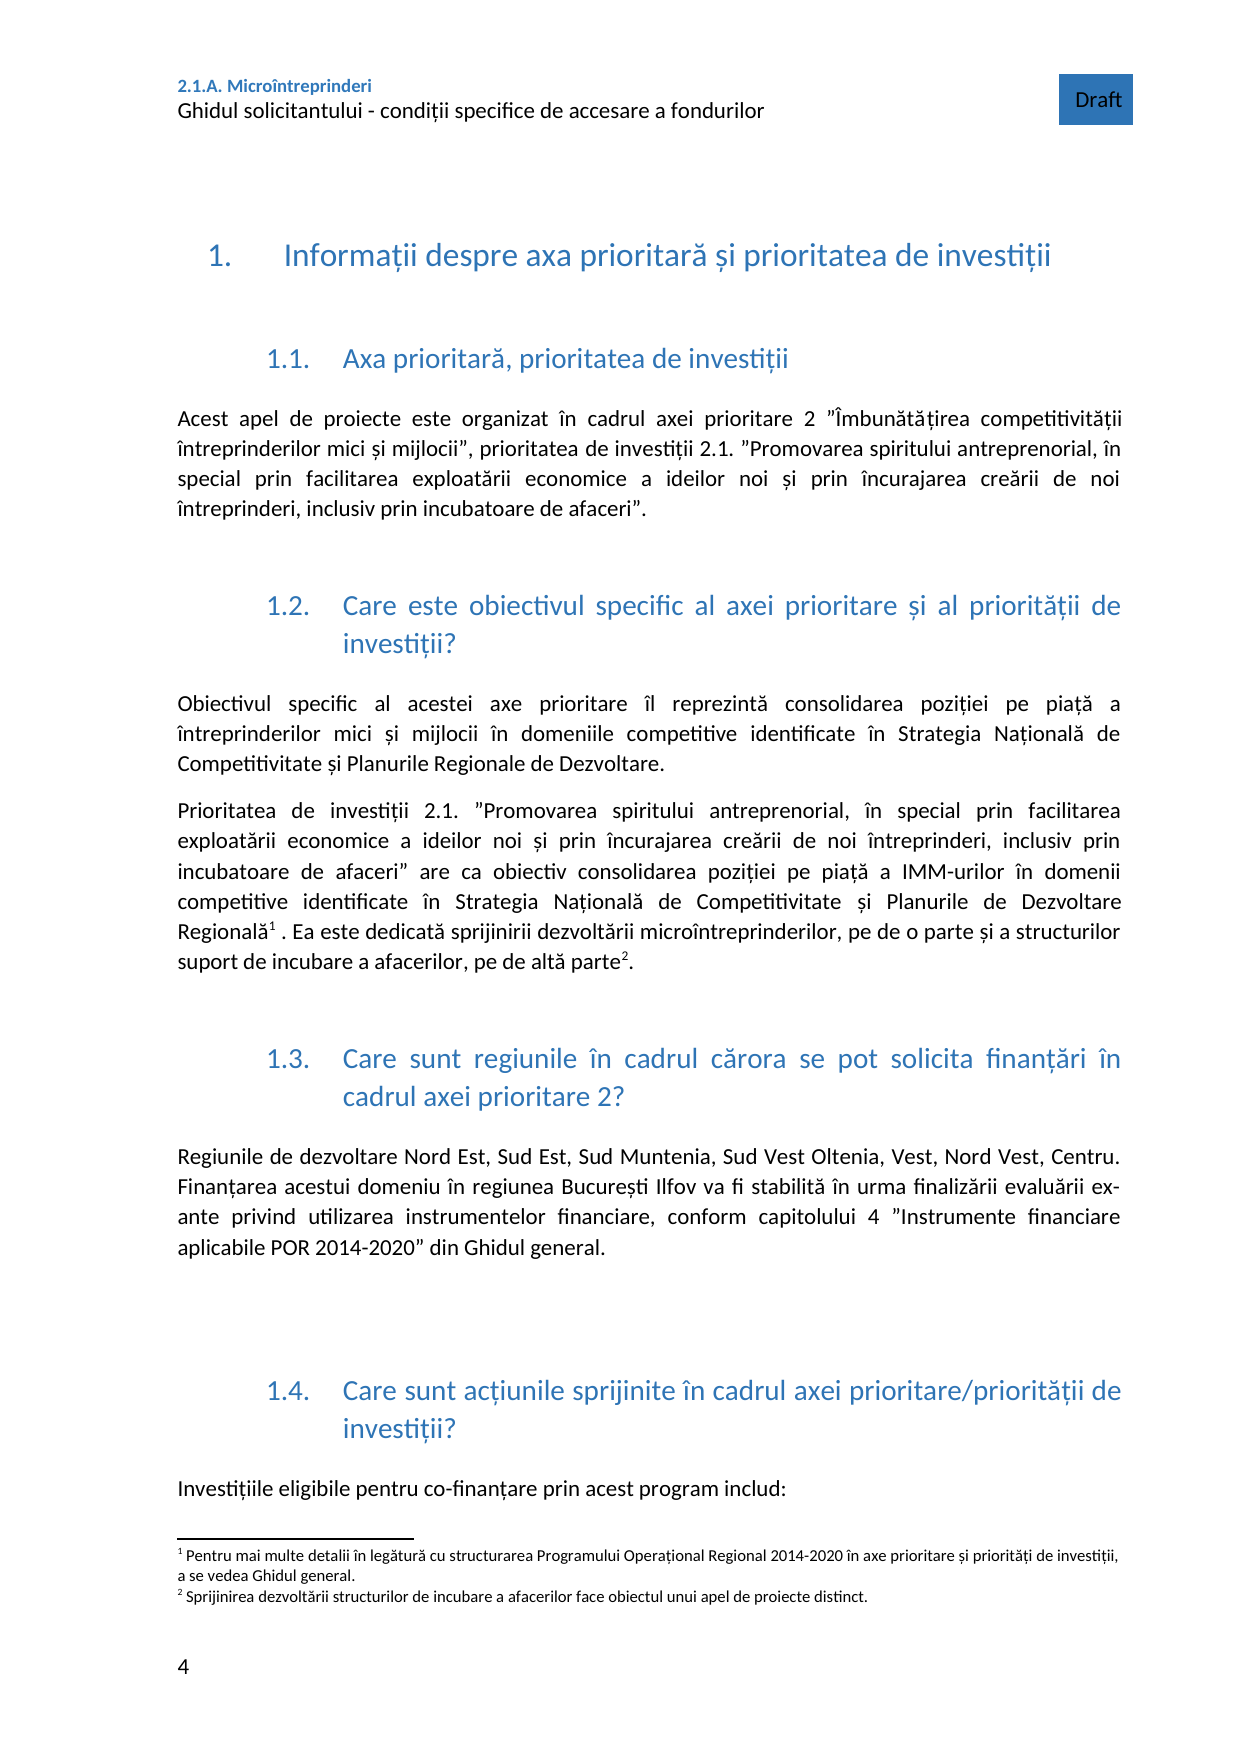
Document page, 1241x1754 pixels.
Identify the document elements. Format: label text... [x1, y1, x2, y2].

text Acest apel de proiecte este organizat în cadrul axei prioritare 2 ”Îmbunătăţirea competitivităţii întreprinderilor mici şi mijlocii”, prioritatea de investiții 2.1. ”Promovarea spiritului antreprenorial, în special prin facilitarea exploatării economice a ideilor noi și prin încurajarea creării de noi întreprinderi, inclusiv prin incubatoare de afaceri”. [177, 404, 1122, 522]
subtitle Care este obiectivul specific al axei prioritare și al priorității de investiții? [266, 587, 1122, 661]
subtitle Informații despre axa prioritară și prioritatea de investiții [207, 234, 1122, 275]
subtitle Axa prioritară, prioritatea de investiții [266, 340, 1122, 376]
subtitle Care sunt regiunile în cadrul cărora se pot solicita finanțări în cadrul axei prioritare 2? [266, 1040, 1122, 1114]
text Investițiile eligibile pentru co-finanțare prin acest program includ: [177, 1474, 1122, 1502]
subtitle Care sunt acțiunile sprijinite în cadrul axei prioritare/priorității de investiții? [266, 1372, 1122, 1446]
text Obiectivul specific al acestei axe prioritare îl reprezintă consolidarea poziției pe piață a întreprinderilor mici și mijlocii în domeniile competitive identificate în Strategia Națională de Competitivitate şi Planurile Regionale de Dezvoltare. [177, 689, 1122, 777]
text Prioritatea de investiții 2.1. ”Promovarea spiritului antreprenorial, în special prin facilitarea exploatării economice a ideilor noi și prin încurajarea creării de noi întreprinderi, inclusiv prin incubatoare de afaceri” are ca obiectiv consolidarea poziției pe piață a IMM-urilor în domenii competitive identificate în Strategia Națională de Competitivitate şi Planurile de Dezvoltare Regională . Ea este dedicată sprijinirii dezvoltării microîntreprinderilor, pe de o parte și a structurilor suport de incubare a afacerilor, pe de altă parte. [177, 796, 1122, 975]
text Regiunile de dezvoltare Nord Est, Sud Est, Sud Muntenia, Sud Vest Oltenia, Vest, Nord Vest, Centru. Finanțarea acestui domeniu în regiunea București Ilfov va fi stabilită în urma finalizării evaluării ex-ante privind utilizarea instrumentelor financiare, conform capitolului 4 ”Instrumente financiare aplicabile POR 2014-2020” din Ghidul general. [177, 1142, 1122, 1261]
